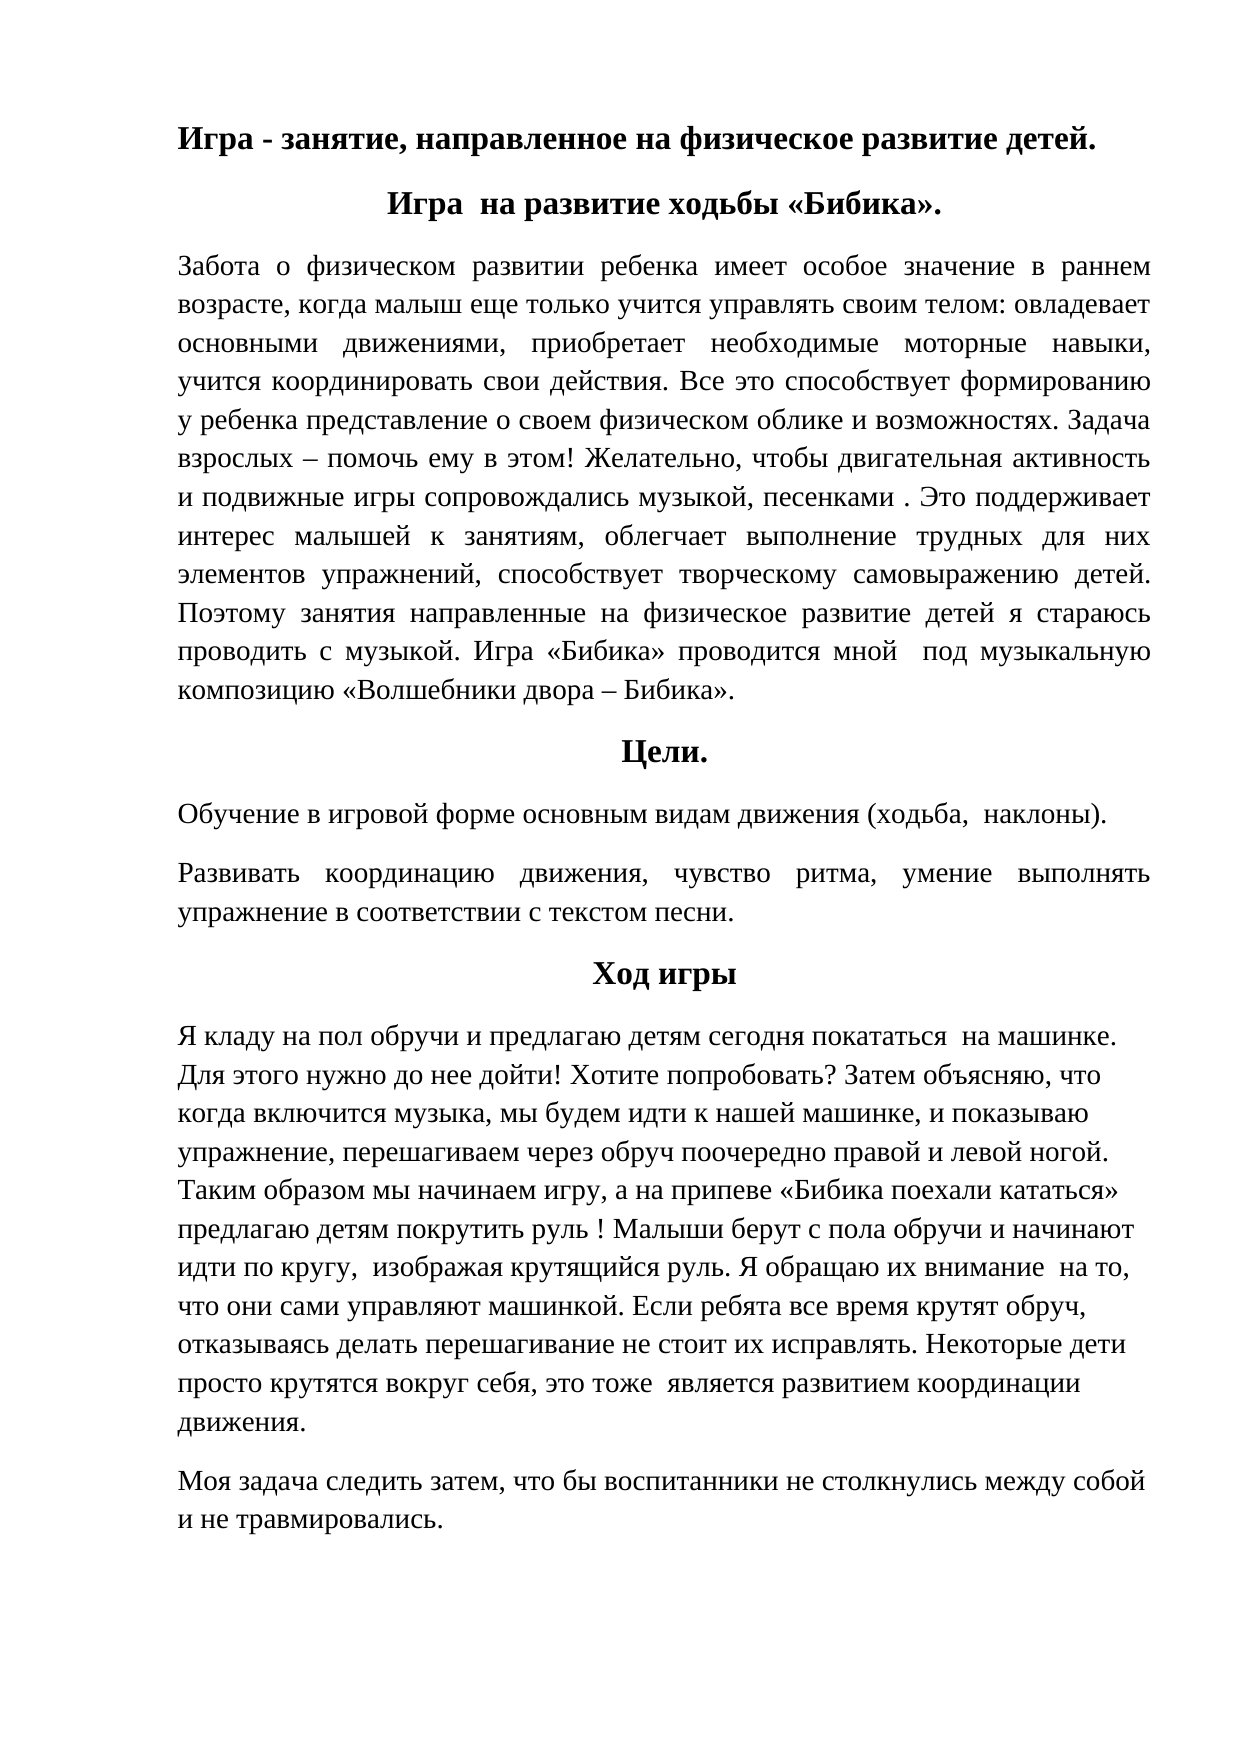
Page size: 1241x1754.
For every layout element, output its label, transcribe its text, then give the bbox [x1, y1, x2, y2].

text Игра на развитие ходьбы «Бибика». [177, 183, 1152, 221]
text Игра - занятие, направленное на физическое развитие детей. [177, 118, 1152, 156]
text Забота о физическом развитии ребенка имеет особое значение в раннем возрасте, когда малыш еще только учится управлять своим телом: овладевает основными движениями, приобретает необходимые моторные навыки, учится координировать свои действия. Все это способствует формированию у ребенка представление о своем физическом облике и возможностях. Задача взрослых – помочь ему в этом! Желательно, чтобы двигательная активность и подвижные игры сопровождались музыкой, песенками . Это поддерживает интерес малышей к занятиям, облегчает выполнение трудных для них элементов упражнений, способствует творческому самовыражению детей. Поэтому занятия направленные на физическое развитие детей я стараюсь проводить с музыкой. Игра «Бибика» проводится мной под музыкальную композицию «Волшебники двора – Бибика». [177, 248, 1152, 705]
text Развивать координацию движения, чувство ритма, умение выполнять упражнение в соответствии с текстом песни. [177, 856, 1152, 928]
text Ход игры [177, 953, 1152, 992]
text Я кладу на пол обручи и предлагаю детям сегодня покататься на машинке. Для этого нужно до нее дойти! Хотите попробовать? Затем объясняю, что когда включится музыка, мы будем идти к нашей машинке, и показываю упражнение, перешагиваем через обруч поочередно правой и левой ногой. Таким образом мы начинаем игру, а на припеве «Бибика поехали кататься» предлагаю детям покрутить руль ! Малыши берут с пола обручи и начинают идти по кругу, изображая крутящийся руль. Я обращаю их внимание на то, что они сами управляют машинкой. Если ребята все время крутят обруч, отказываясь делать перешагивание не стоит их исправлять. Некоторые дети просто крутятся вокруг себя, это тоже является развитием координации движения. [177, 1018, 1152, 1437]
text Моя задача следить затем, что бы воспитанники не столкнулись между собой и не травмировались. [177, 1463, 1152, 1535]
text Обучение в игровой форме основным видам движения (ходьба, наклоны). [177, 796, 1152, 830]
text Цели. [177, 731, 1152, 769]
